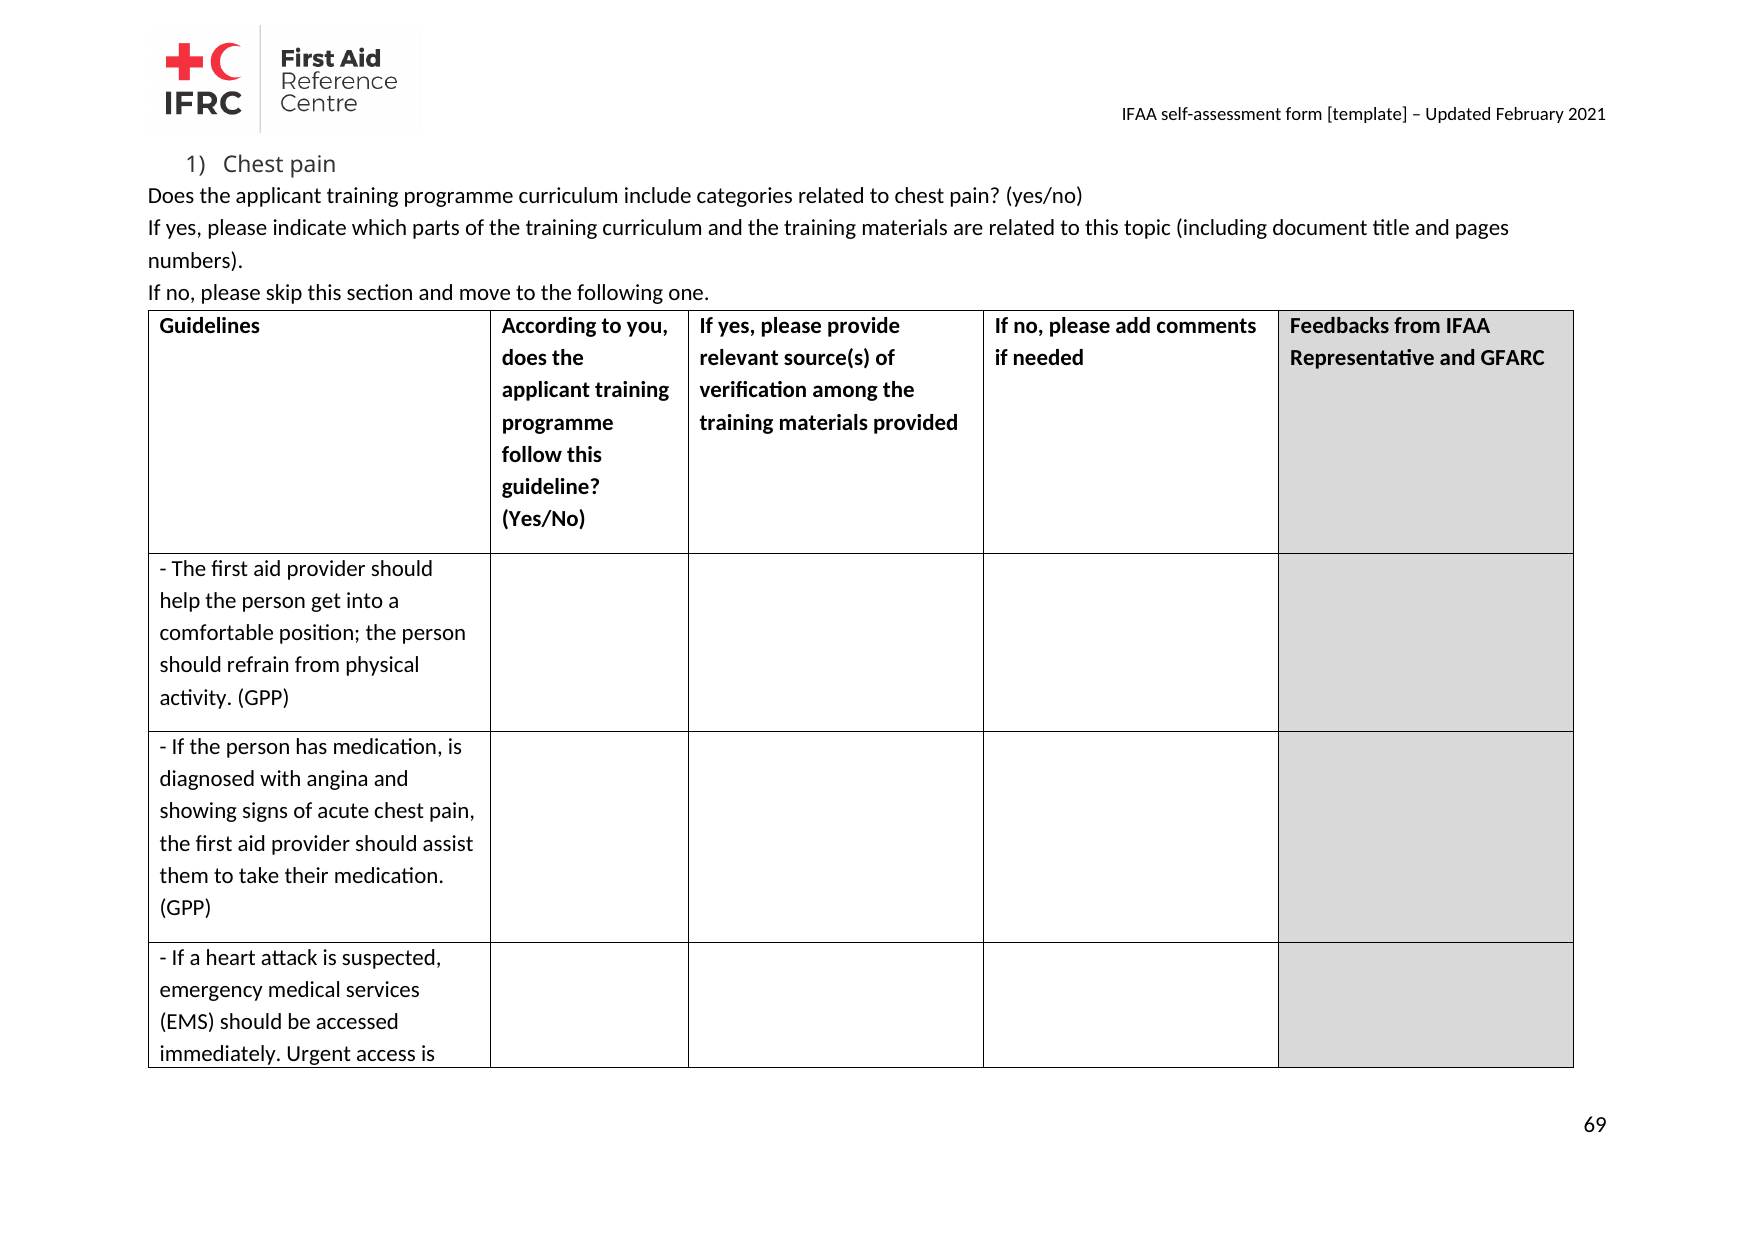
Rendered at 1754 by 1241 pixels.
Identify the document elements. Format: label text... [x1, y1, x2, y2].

table_header If no, please add comments if needed [984, 311, 1278, 553]
table_cell [491, 943, 688, 1067]
table_header According to you, does the applicant training programme follow this guideline? (Yes/No) [491, 311, 688, 553]
table_header Guidelines [149, 311, 490, 553]
table_header Feedbacks from IFAA Representative and GFARC [1279, 311, 1573, 553]
subtitle Chest pain [185, 148, 1606, 179]
picture [147, 25, 421, 133]
table_cell [491, 732, 688, 942]
table_cell - The first aid provider should help the person get into a comfortable position; the person should refrain from physical activity. (GPP) [149, 554, 490, 731]
table_cell [984, 732, 1278, 942]
table_header If yes, please provide relevant source(s) of verification among the training materials provided [689, 311, 983, 553]
text If yes, please indicate which parts of the training curriculum and the training materials are related to this topic (including document title and pages numbers). [148, 213, 1606, 274]
table_cell [1279, 943, 1573, 1067]
table_cell [984, 943, 1278, 1067]
table_cell [689, 732, 983, 942]
text Does the applicant training programme curriculum include categories related to chest pain? (yes/no) [148, 181, 1606, 209]
table_cell [491, 554, 688, 731]
table_cell [689, 554, 983, 731]
table_cell - If the person has medication, is diagnosed with angina and showing signs of acute chest pain, the first aid provider should assist them to take their medication. (GPP) [149, 732, 490, 942]
text If no, please skip this section and move to the following one. [148, 278, 1606, 306]
table_cell [1279, 554, 1573, 731]
table_cell [1279, 732, 1573, 942]
table_cell [689, 943, 983, 1067]
table_cell [984, 554, 1278, 731]
